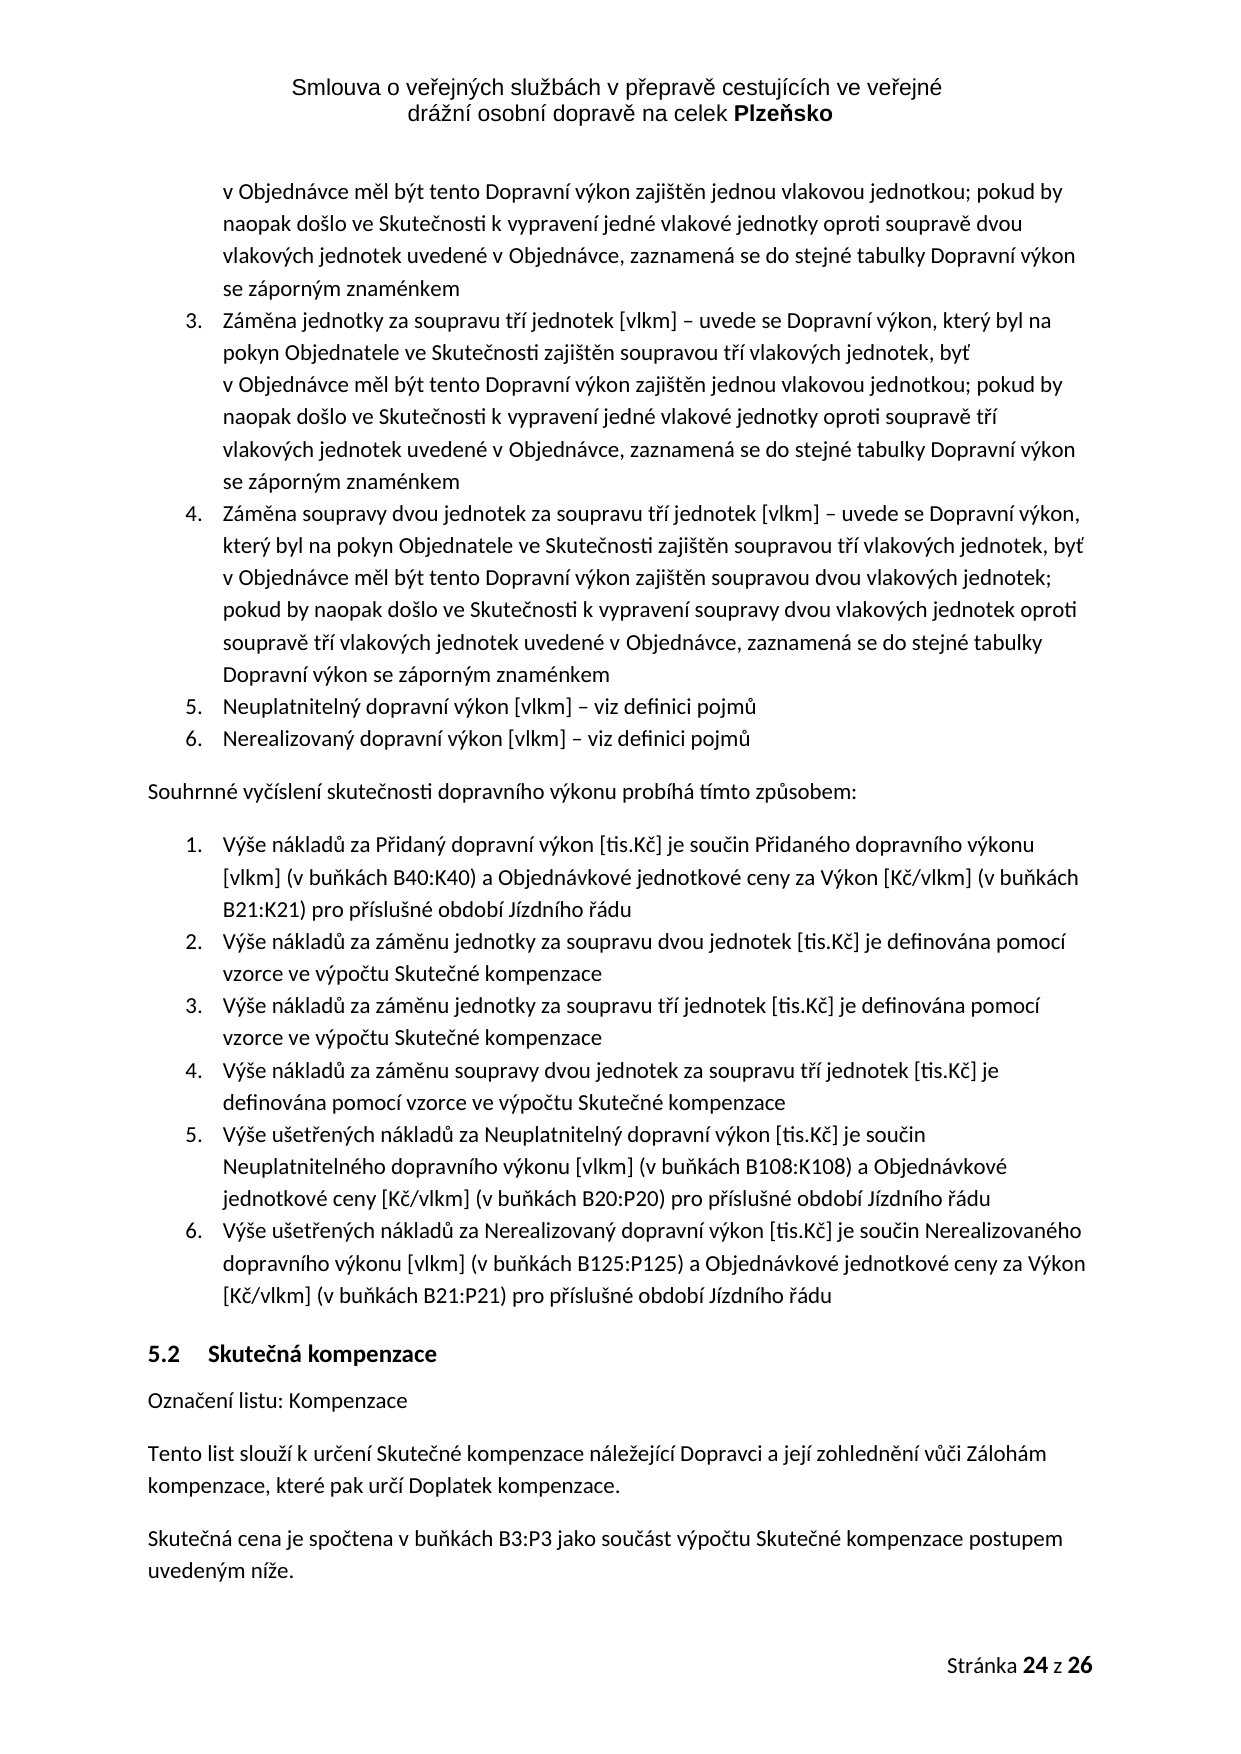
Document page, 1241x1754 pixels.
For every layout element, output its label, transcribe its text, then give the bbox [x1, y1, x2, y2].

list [185, 177, 1092, 302]
text Tento list slouží k určení Skutečné kompenzace náležející Dopravci a její zohlednění vůči Zálohám kompenzace, které pak určí Doplatek kompenzace. [148, 1439, 1092, 1499]
text Souhrnné vyčíslení skutečnosti dopravního výkonu probíhá tímto způsobem: [148, 777, 1092, 805]
list Neuplatnitelný dopravní výkon [vlkm] – viz definici pojmů [185, 692, 1092, 720]
list Výše ušetřených nákladů za Neuplatnitelný dopravní výkon [tis.Kč] je součin Neuplatnitelného dopravního výkonu [vlkm] (v buňkách B108:K108) a Objednávkové jednotkové ceny [Kč/vlkm] (v buňkách B20:P20) pro příslušné období Jízdního řádu [185, 1120, 1092, 1212]
list Výše nákladů za záměnu jednotky za soupravu tří jednotek [tis.Kč] je definována pomocí vzorce ve výpočtu Skutečné kompenzace [185, 991, 1092, 1052]
list Záměna jednotky za soupravu tří jednotek [vlkm] – uvede se Dopravní výkon, který byl na pokyn Objednatele ve Skutečnosti zajištěn soupravou tří vlakových jednotek, byť v Objednávce měl být tento Dopravní výkon zajištěn jednou vlakovou jednotkou; pokud by naopak došlo ve Skutečnosti k vypravení jedné vlakové jednotky oproti soupravě tří vlakových jednotek uvedené v Objednávce, zaznamená se do stejné tabulky Dopravní výkon se záporným znaménkem [185, 306, 1092, 495]
subtitle Skutečná kompenzace [148, 1338, 1092, 1369]
text Skutečná cena je spočtena v buňkách B3:P3 jako součást výpočtu Skutečné kompenzace postupem uvedeným níže. [148, 1524, 1092, 1584]
list Výše nákladů za záměnu jednotky za soupravu dvou jednotek [tis.Kč] je definována pomocí vzorce ve výpočtu Skutečné kompenzace [185, 927, 1092, 987]
text Označení listu: Kompenzace [148, 1386, 1092, 1414]
list Nerealizovaný dopravní výkon [vlkm] – viz definici pojmů [185, 724, 1092, 752]
list Záměna soupravy dvou jednotek za soupravu tří jednotek [vlkm] – uvede se Dopravní výkon, který byl na pokyn Objednatele ve Skutečnosti zajištěn soupravou tří vlakových jednotek, byť v Objednávce měl být tento Dopravní výkon zajištěn soupravou dvou vlakových jednotek; pokud by naopak došlo ve Skutečnosti k vypravení soupravy dvou vlakových jednotek oproti soupravě tří vlakových jednotek uvedené v Objednávce, zaznamená se do stejné tabulky Dopravní výkon se záporným znaménkem [185, 499, 1092, 688]
list Výše nákladů za Přidaný dopravní výkon [tis.Kč] je součin Přidaného dopravního výkonu [vlkm] (v buňkách B40:K40) a Objednávkové jednotkové ceny za Výkon [Kč/vlkm] (v buňkách B21:K21) pro příslušné období Jízdního řádu [185, 830, 1092, 923]
list Výše ušetřených nákladů za Nerealizovaný dopravní výkon [tis.Kč] je součin Nerealizovaného dopravního výkonu [vlkm] (v buňkách B125:P125) a Objednávkové jednotkové ceny za Výkon [Kč/vlkm] (v buňkách B21:P21) pro příslušné období Jízdního řádu [185, 1217, 1092, 1309]
list Výše nákladů za záměnu soupravy dvou jednotek za soupravu tří jednotek [tis.Kč] je definována pomocí vzorce ve výpočtu Skutečné kompenzace [185, 1056, 1092, 1116]
